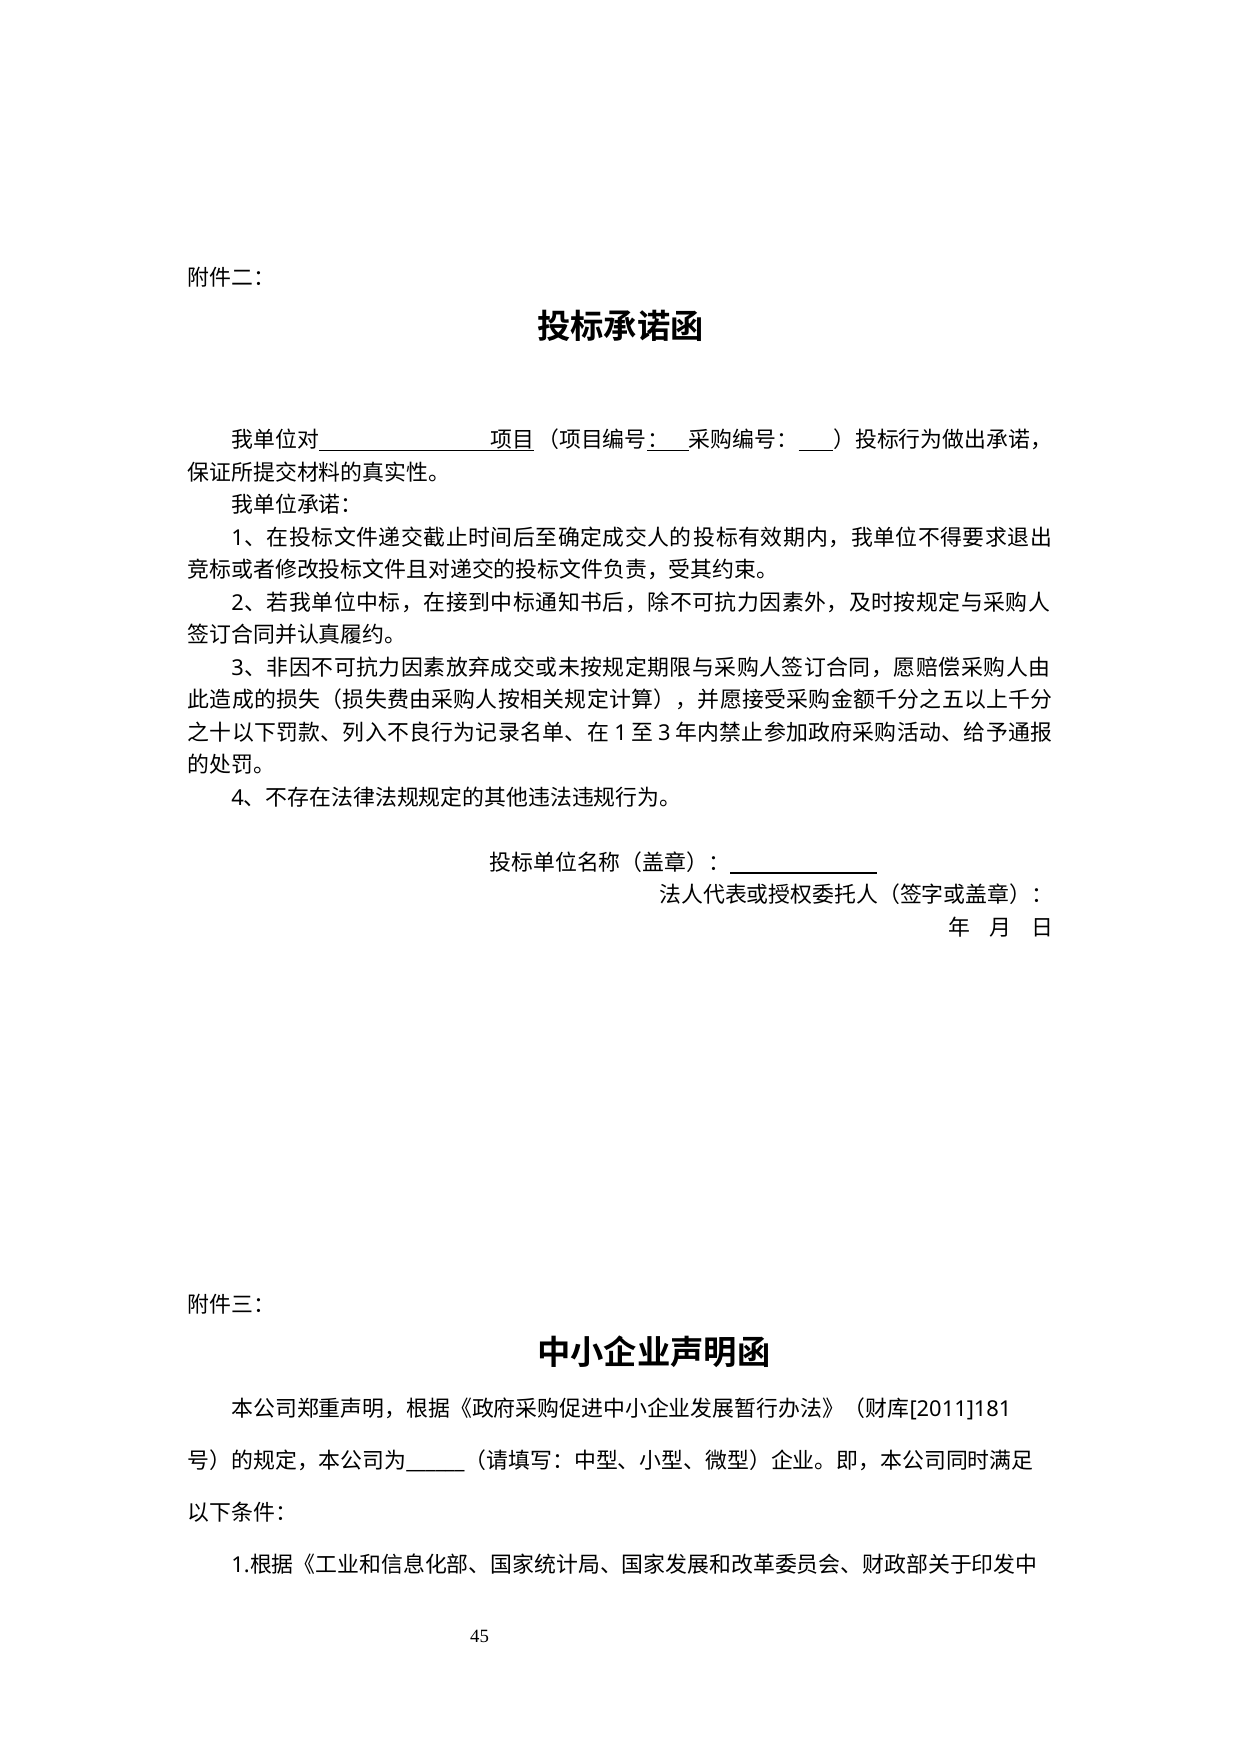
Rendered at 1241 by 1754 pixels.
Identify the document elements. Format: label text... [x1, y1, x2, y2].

text 年 月 日 [187, 909, 1053, 942]
text 2、若我单位中标，在接到中标通知书后，除不可抗力因素外，及时按规定与采购人签订合同并认真履约。 [187, 584, 1053, 649]
text 4、不存在法律法规规定的其他违法违规行为。 投标单位名称（盖章）： [187, 779, 1053, 877]
text 我单位对 项目（项目编号： 采购编号： ）投标行为做出承诺，保证所提交材料的真实性。 [187, 422, 1053, 487]
text 我单位承诺： [187, 487, 1053, 519]
text 1、在投标文件递交截止时间后至确定成交人的投标有效期内，我单位不得要求退出竞标或者修改投标文件且对递交的投标文件负责，受其约束。 [187, 519, 1053, 584]
text 3、非因不可抗力因素放弃成交或未按规定期限与采购人签订合同，愿赔偿采购人由此造成的损失（损失费由采购人按相关规定计算），并愿接受采购金额千分之五以上千分之十以下罚款、列入不良行为记录名单、在1至3年内禁止参加政府采购活动、给予通报的处罚。 [187, 649, 1053, 779]
text 法人代表或授权委托人（签字或盖章）： [187, 877, 1053, 909]
text 附件三： [187, 1270, 1053, 1322]
text 中小企业声明函 [187, 1322, 1053, 1374]
text 附件二： [187, 259, 1053, 292]
text 投标承诺函 [187, 292, 1053, 357]
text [187, 1374, 1053, 1583]
